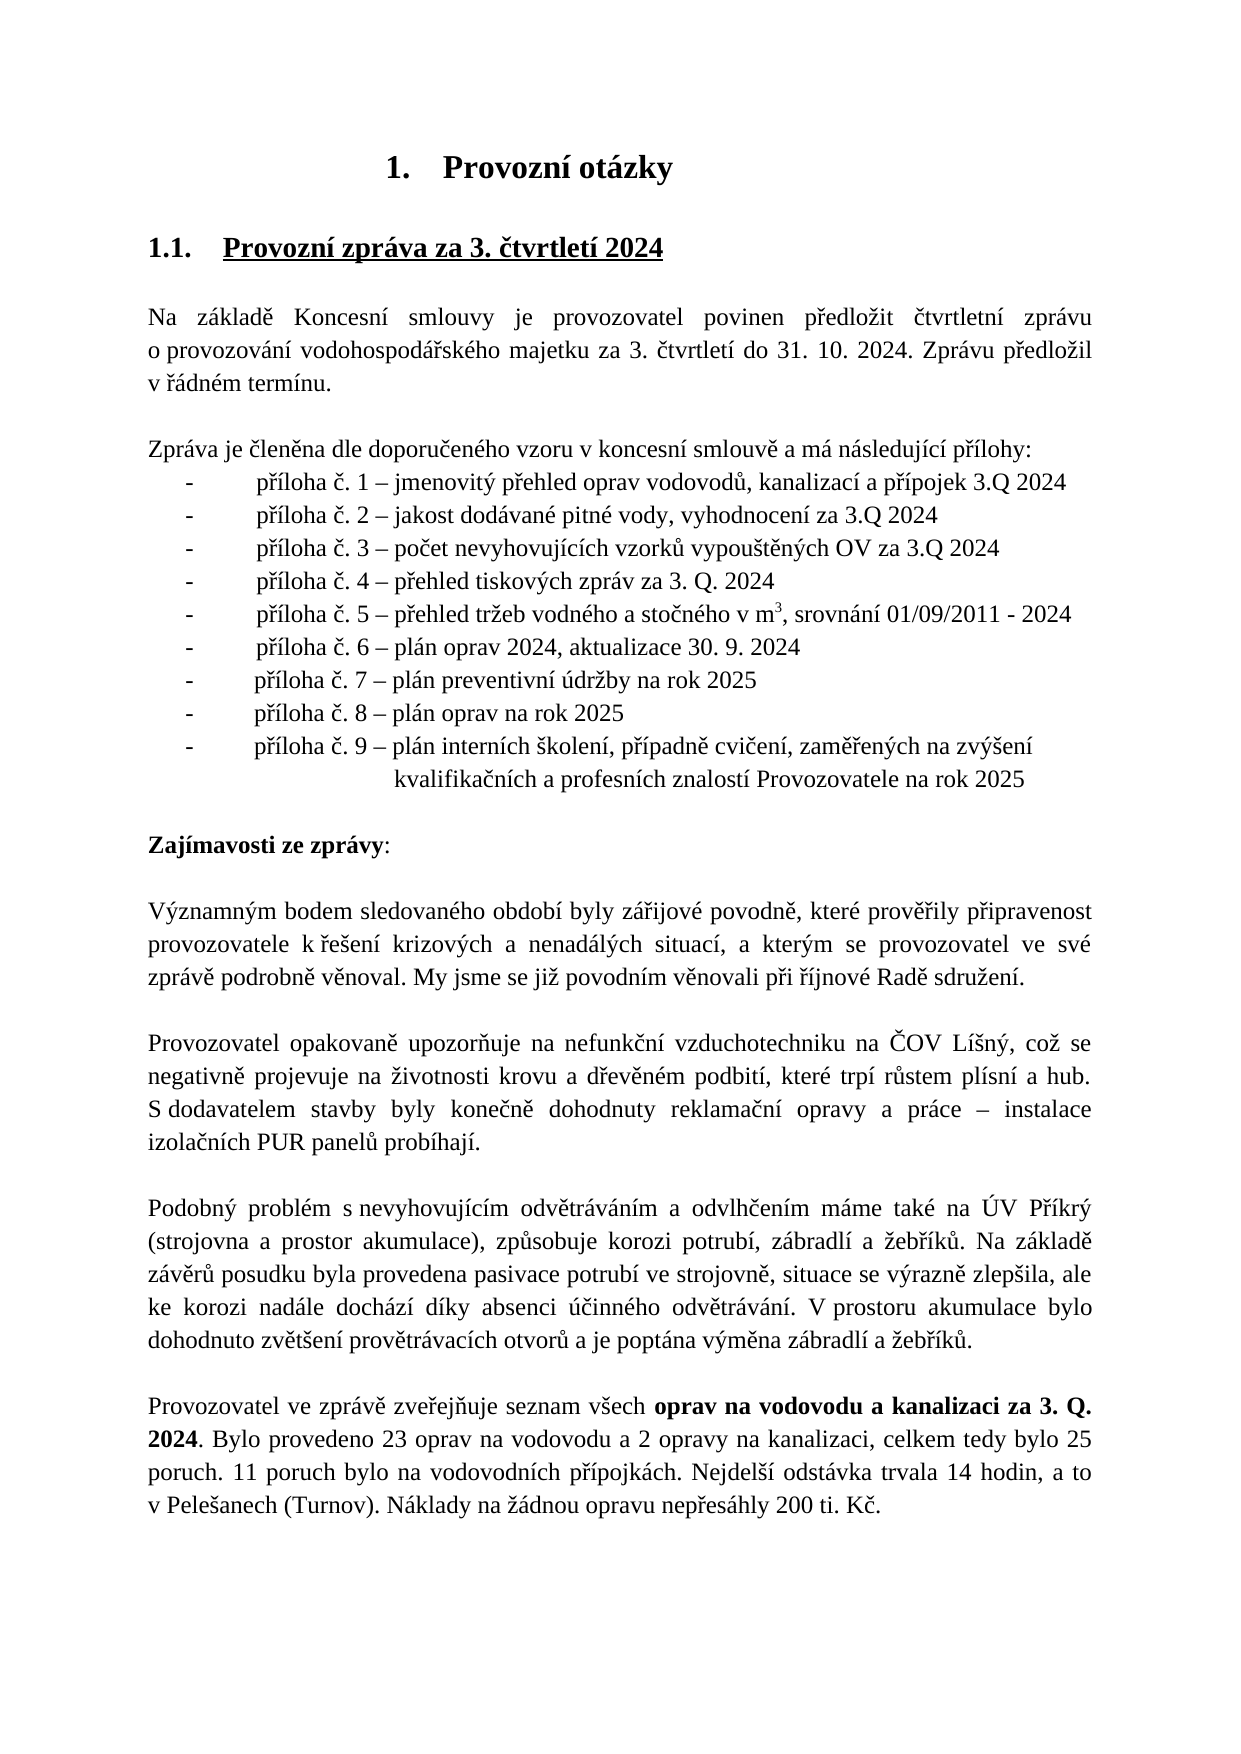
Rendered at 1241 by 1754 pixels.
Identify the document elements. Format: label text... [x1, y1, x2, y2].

text Zajímavosti ze zprávy: [148, 830, 1093, 859]
text - příloha č. 3 – počet nevyhovujících vzorků vypouštěných OV za 3.Q 2024 [185, 533, 1093, 562]
text Provozovatel opakovaně upozorňuje na nefunkční vzduchotechniku na ČOV Líšný, což se negativně projevuje na životnosti krovu a dřevěném podbití, které trpí růstem plísní a hub. S dodavatelem stavby byly konečně dohodnuty reklamační opravy a práce – instalace izolačních PUR panelů probíhají. [148, 1028, 1093, 1156]
text - příloha č. 7 – plán preventivní údržby na rok 2025 [185, 665, 1093, 694]
text Provozovatel ve zprávě zveřejňuje seznam všech oprav na vodovodu a kanalizaci za 3. Q. 2024. Bylo provedeno 23 oprav na vodovodu a 2 opravy na kanalizaci, celkem tedy bylo 25 poruch. 11 poruch bylo na vodovodních přípojkách. Nejdelší odstávka trvala 14 hodin, a to v Pelešanech (Turnov). Náklady na žádnou opravu nepřesáhly 200 ti. Kč. [148, 1391, 1093, 1519]
text - příloha č. 5 – přehled tržeb vodného a stočného v m3, srovnání 01/09/2011 - 2024 [185, 599, 1093, 628]
text Významným bodem sledovaného období byly zářijové povodně, které prověřily připravenost provozovatele k řešení krizových a nenadálých situací, a kterým se provozovatel ve své zprávě podrobně věnoval. My jsme se již povodním věnovali při říjnové Radě sdružení. [148, 896, 1093, 991]
text - příloha č. 6 – plán oprav 2024, aktualizace 30. 9. 2024 [185, 632, 1093, 661]
text - příloha č. 2 – jakost dodávané pitné vody, vyhodnocení za 3.Q 2024 [185, 500, 1093, 529]
text Na základě Koncesní smlouvy je provozovatel povinen předložit čtvrtletní zprávu o provozování vodohospodářského majetku za 3. čtvrtletí do 31. 10. 2024. Zprávu předložil v řádném termínu. [148, 302, 1093, 397]
list Provozní zpráva za 3. čtvrtletí 2024 [148, 230, 1093, 264]
text kvalifikačních a profesních znalostí Provozovatele na rok 2025 [296, 764, 1093, 793]
text Zpráva je členěna dle doporučeného vzoru v koncesní smlouvě a má následující přílohy: [148, 434, 1093, 463]
text - příloha č. 4 – přehled tiskových zpráv za 3. Q. 2024 [185, 566, 1093, 595]
list Provozní otázky [223, 148, 1093, 186]
text - příloha č. 1 – jmenovitý přehled oprav vodovodů, kanalizací a přípojek 3.Q 2024 [185, 467, 1093, 496]
text - příloha č. 8 – plán oprav na rok 2025 [185, 698, 1093, 727]
text - příloha č. 9 – plán interních školení, případně cvičení, zaměřených na zvýšení [185, 731, 1093, 760]
text Podobný problém s nevyhovujícím odvětráváním a odvlhčením máme také na ÚV Příkrý (strojovna a prostor akumulace), způsobuje korozi potrubí, zábradlí a žebříků. Na základě závěrů posudku byla provedena pasivace potrubí ve strojovně, situace se výrazně zlepšila, ale ke korozi nadále dochází díky absenci účinného odvětrávání. V prostoru akumulace bylo dohodnuto zvětšení provětrávacích otvorů a je poptána výměna zábradlí a žebříků. [148, 1193, 1093, 1354]
